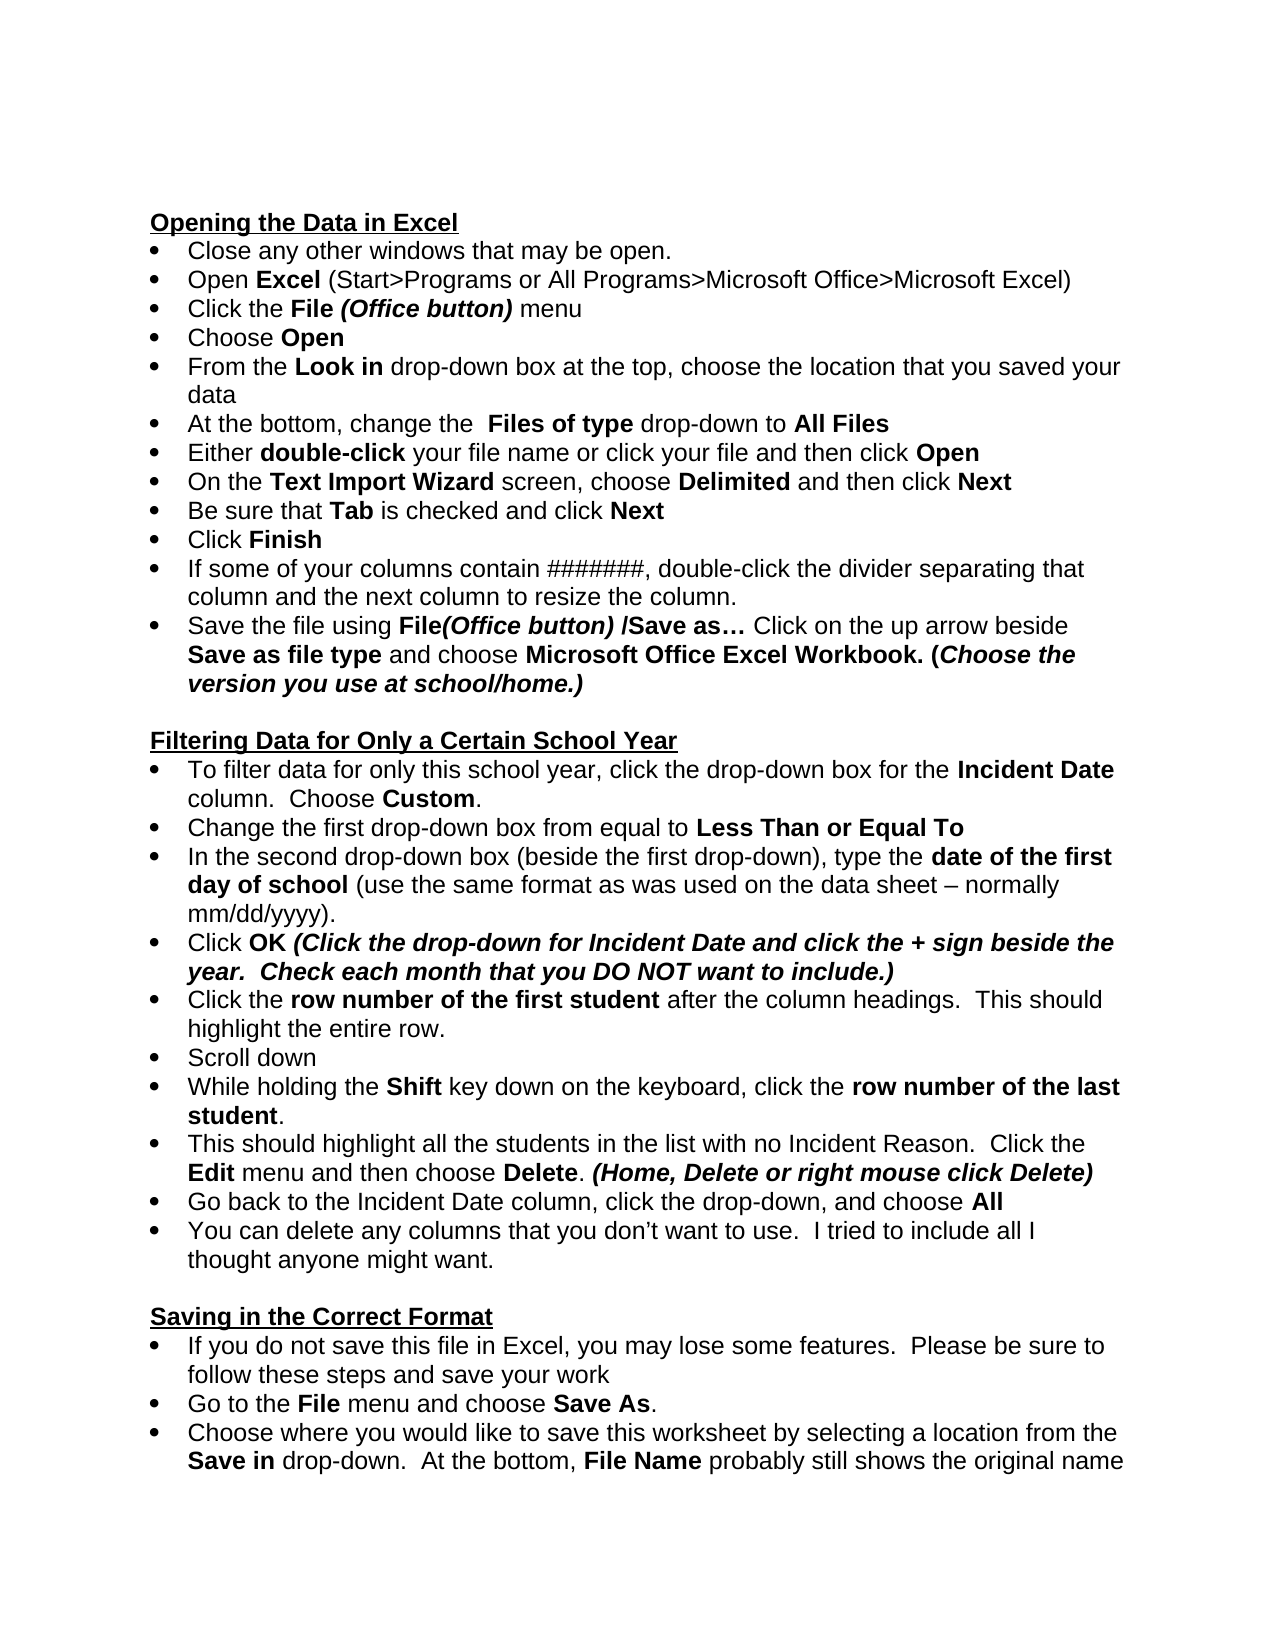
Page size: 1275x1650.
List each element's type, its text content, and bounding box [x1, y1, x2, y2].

list Choose Open [150, 323, 1125, 352]
list Click OK (Click the drop-down for Incident Date and click the + sign beside the year. Check each month that you DO NOT want to include.) [150, 928, 1125, 985]
list Go to the File menu and choose Save As. [150, 1389, 1125, 1417]
list Click the row number of the first student after the column headings. This should highlight the entire row. [150, 985, 1125, 1043]
text Saving in the Correct Format [150, 1302, 1125, 1331]
list If some of your columns contain #######, double-click the divider separating that column and the next column to resize the column. [150, 553, 1125, 611]
list This should highlight all the students in the list with no Incident Reason. Click the Edit menu and then choose Delete. (Home, Delete or right mouse click Delete) [150, 1129, 1125, 1187]
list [150, 1417, 1125, 1475]
list If you do not save this file in Excel, you may lose some features. Please be sure to follow these steps and save your work [150, 1331, 1125, 1389]
list Scroll down [150, 1043, 1125, 1072]
text Filtering Data for Only a Certain School Year [150, 726, 1125, 755]
list Be sure that Tab is checked and click Next [150, 496, 1125, 525]
list At the bottom, change the Files of type drop-down to All Files [150, 409, 1125, 438]
list Go back to the Incident Date column, click the drop-down, and choose All [150, 1187, 1125, 1216]
list While holding the Shift key down on the keyboard, click the row number of the last student. [150, 1072, 1125, 1129]
list On the Text Import Wizard screen, choose Delimited and then click Next [150, 467, 1125, 496]
list Open Excel (Start>Programs or All Programs>Microsoft Office>Microsoft Excel) [150, 265, 1125, 294]
list To filter data for only this school year, click the drop-down box for the Incident Date column. Choose Custom. [150, 755, 1125, 813]
list Click the File (Office button) menu [150, 294, 1125, 323]
list Either double-click your file name or click your file and then click Open [150, 438, 1125, 467]
list Close any other windows that may be open. [150, 236, 1125, 265]
list Change the first drop-down box from equal to Less Than or Equal To [150, 813, 1125, 841]
list From the Look in drop-down box at the top, choose the location that you saved your data [150, 352, 1125, 409]
text Opening the Data in Excel [150, 207, 1125, 236]
list Click Finish [150, 525, 1125, 553]
list Save the file using File(Office button) /Save as… Click on the up arrow beside Save as file type and choose Microsoft Office Excel Workbook. (Choose the version you use at school/home.) [150, 611, 1125, 697]
list In the second drop-down box (beside the first drop-down), type the date of the first day of school (use the same format as was used on the data sheet – normally mm/dd/yyyy). [150, 841, 1125, 928]
list You can delete any columns that you don’t want to use. I tried to include all I thought anyone might want. [150, 1216, 1125, 1273]
